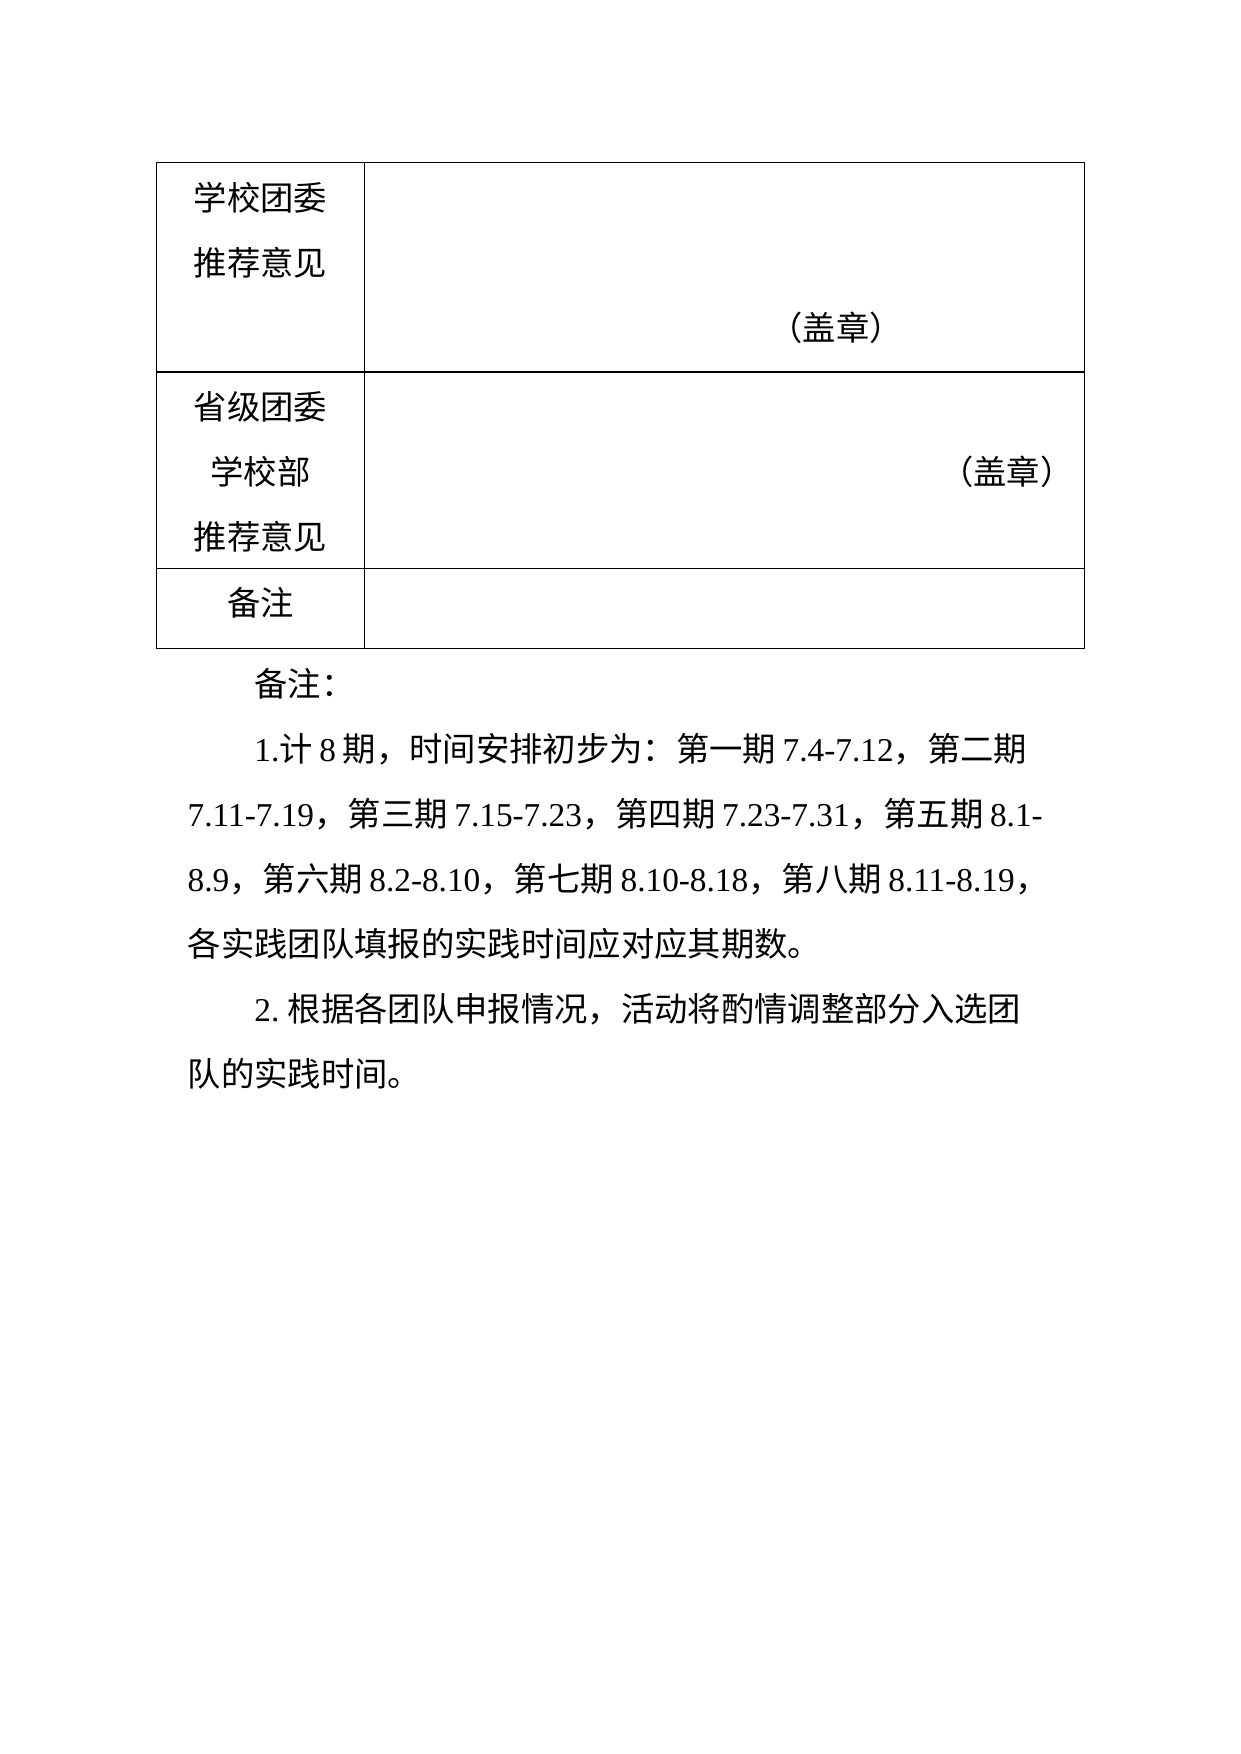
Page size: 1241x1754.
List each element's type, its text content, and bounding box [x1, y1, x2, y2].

table_cell 省级团委 学校部 推荐意见 [157, 373, 364, 567]
table_cell [365, 569, 1084, 648]
list 1.计8期，时间安排初步为：第一期7.4-7.12，第二期7.11-7.19，第三期7.15-7.23，第四期7.23-7.31，第五期8.1-8.9，第六期8.2-8.10，第七期8.10-8.18，第八期8.11-8.19，各实践团队填报的实践时间应对应其期数。 [187, 714, 1053, 974]
text 2. 根据各团队申报情况，活动将酌情调整部分入选团队的实践时间。 [187, 974, 1053, 1104]
table_cell （盖章） [365, 163, 1084, 371]
table_cell 学校团委 推荐意见 [157, 163, 364, 371]
table_cell 备注 [157, 569, 364, 648]
table_cell （盖章） [365, 373, 1084, 567]
text 备注： [187, 649, 1053, 714]
